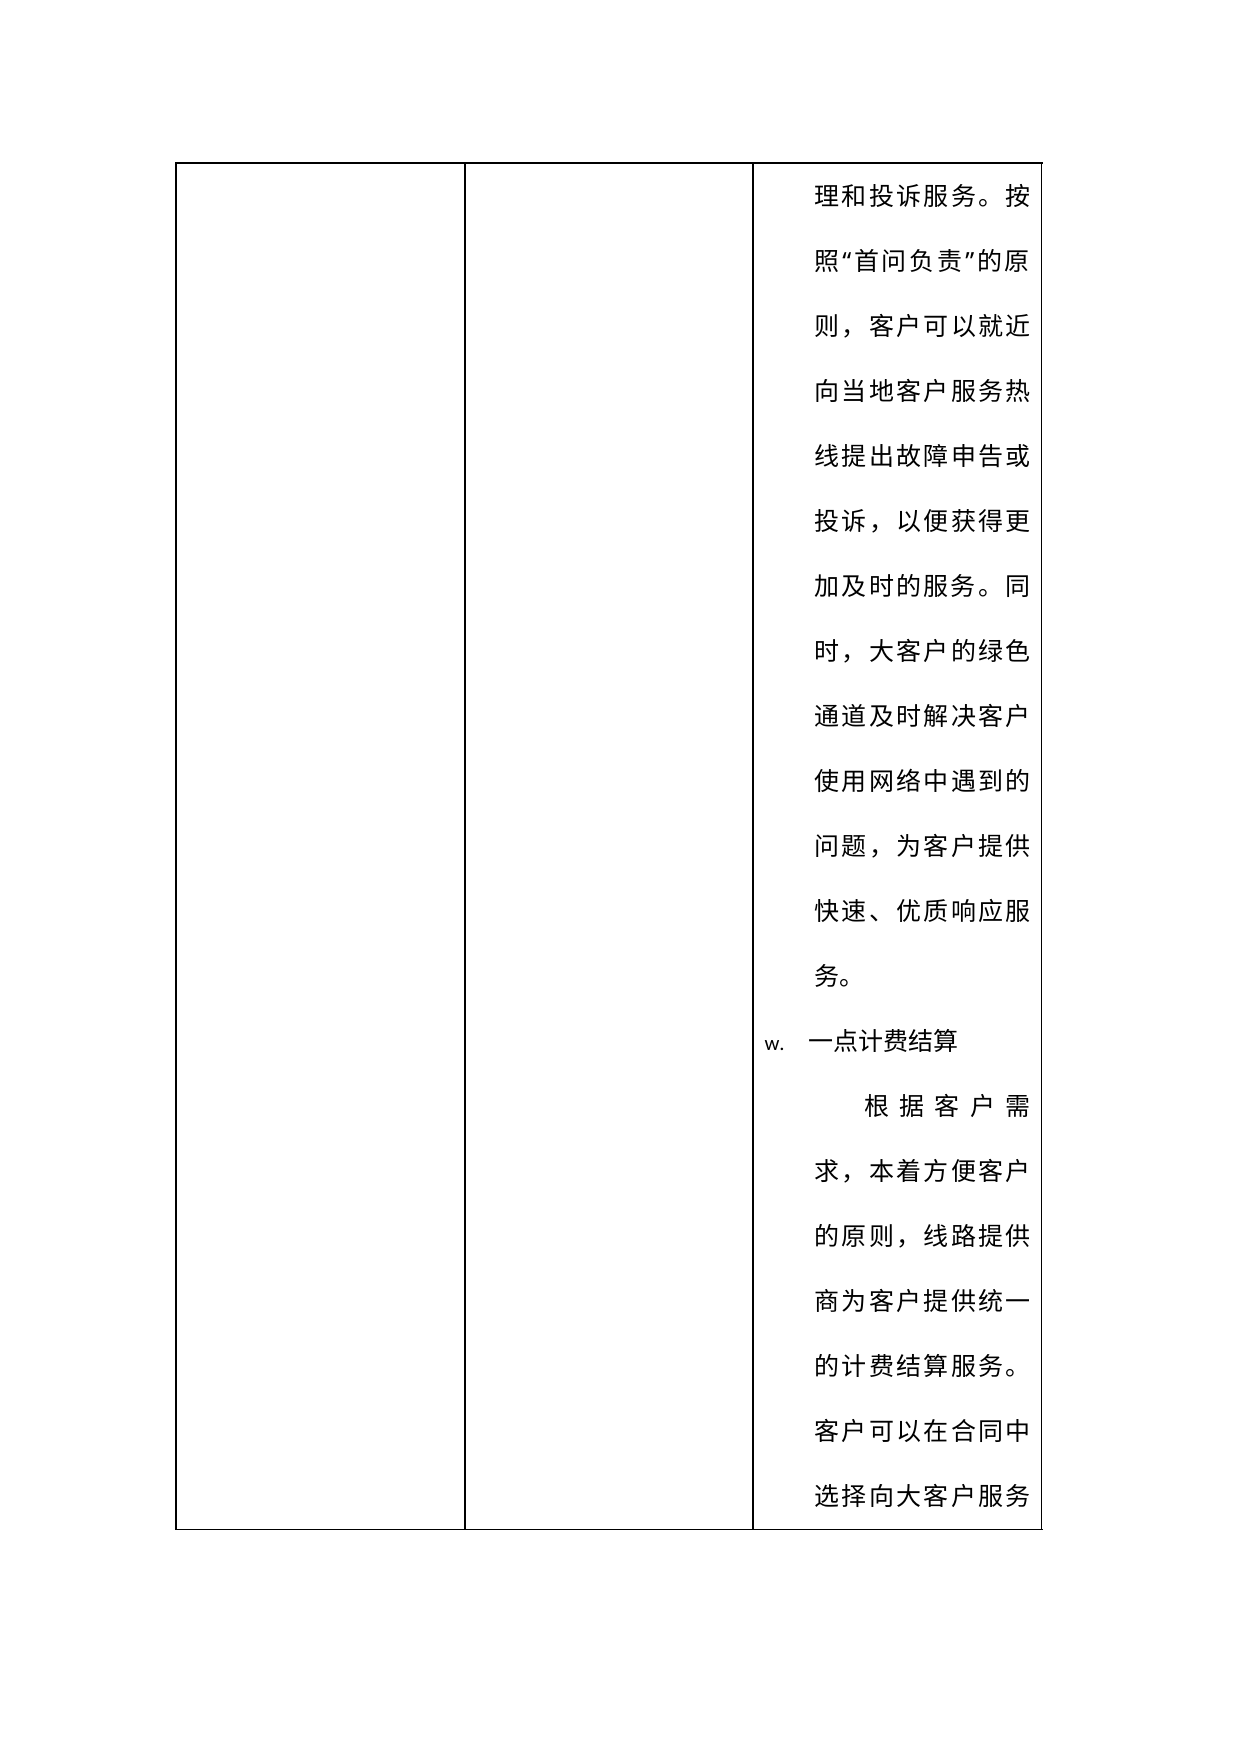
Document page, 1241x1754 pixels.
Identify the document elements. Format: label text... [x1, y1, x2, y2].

table_cell 1 [466, 164, 752, 1528]
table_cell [754, 164, 1041, 1528]
table_cell [177, 164, 464, 1528]
